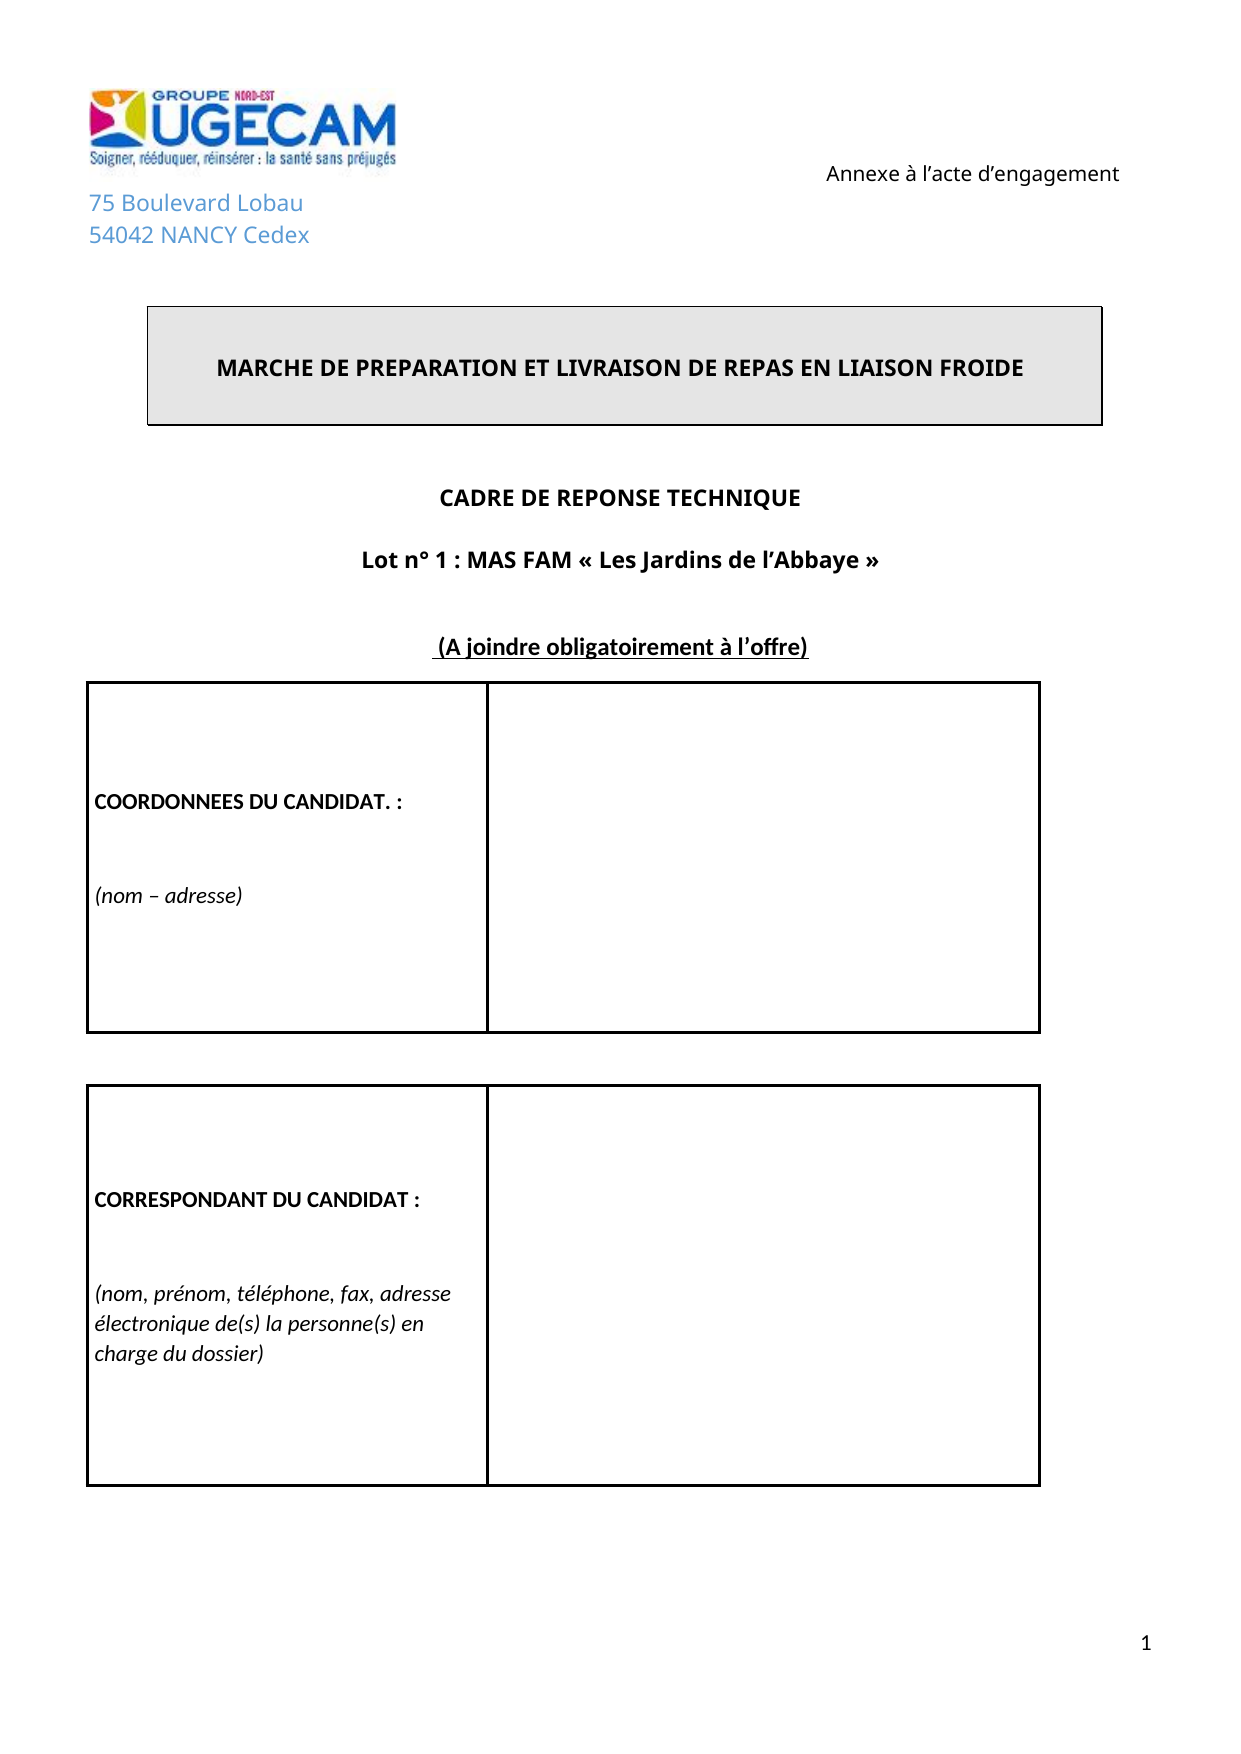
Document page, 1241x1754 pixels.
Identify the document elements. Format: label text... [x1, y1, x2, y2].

text CADRE DE REPONSE TECHNIQUE [89, 482, 1152, 513]
text Lot n° 1 : MAS FAM « Les Jardins de l’Abbaye » [89, 544, 1152, 576]
text (A joindre obligatoirement à l’offre) [89, 632, 1152, 662]
table_header CORRESPONDANT DU CANDIDAT : (nom, prénom, téléphone, fax, adresse électronique de(s) la personne(s) en charge du dossier) [89, 1087, 486, 1484]
table_header [489, 684, 1038, 1031]
table_header COORDONNEES DU CANDIDAT. : (nom – adresse) [89, 684, 486, 1031]
table_header [489, 1087, 1038, 1484]
text 54042 NANCY Cedex [89, 219, 1152, 250]
text MARCHE DE PREPARATION ET LIVRAISON DE REPAS EN LIAISON FROIDE [148, 343, 1101, 381]
text 75 Boulevard Lobau [89, 187, 1152, 219]
picture [88, 88, 397, 182]
